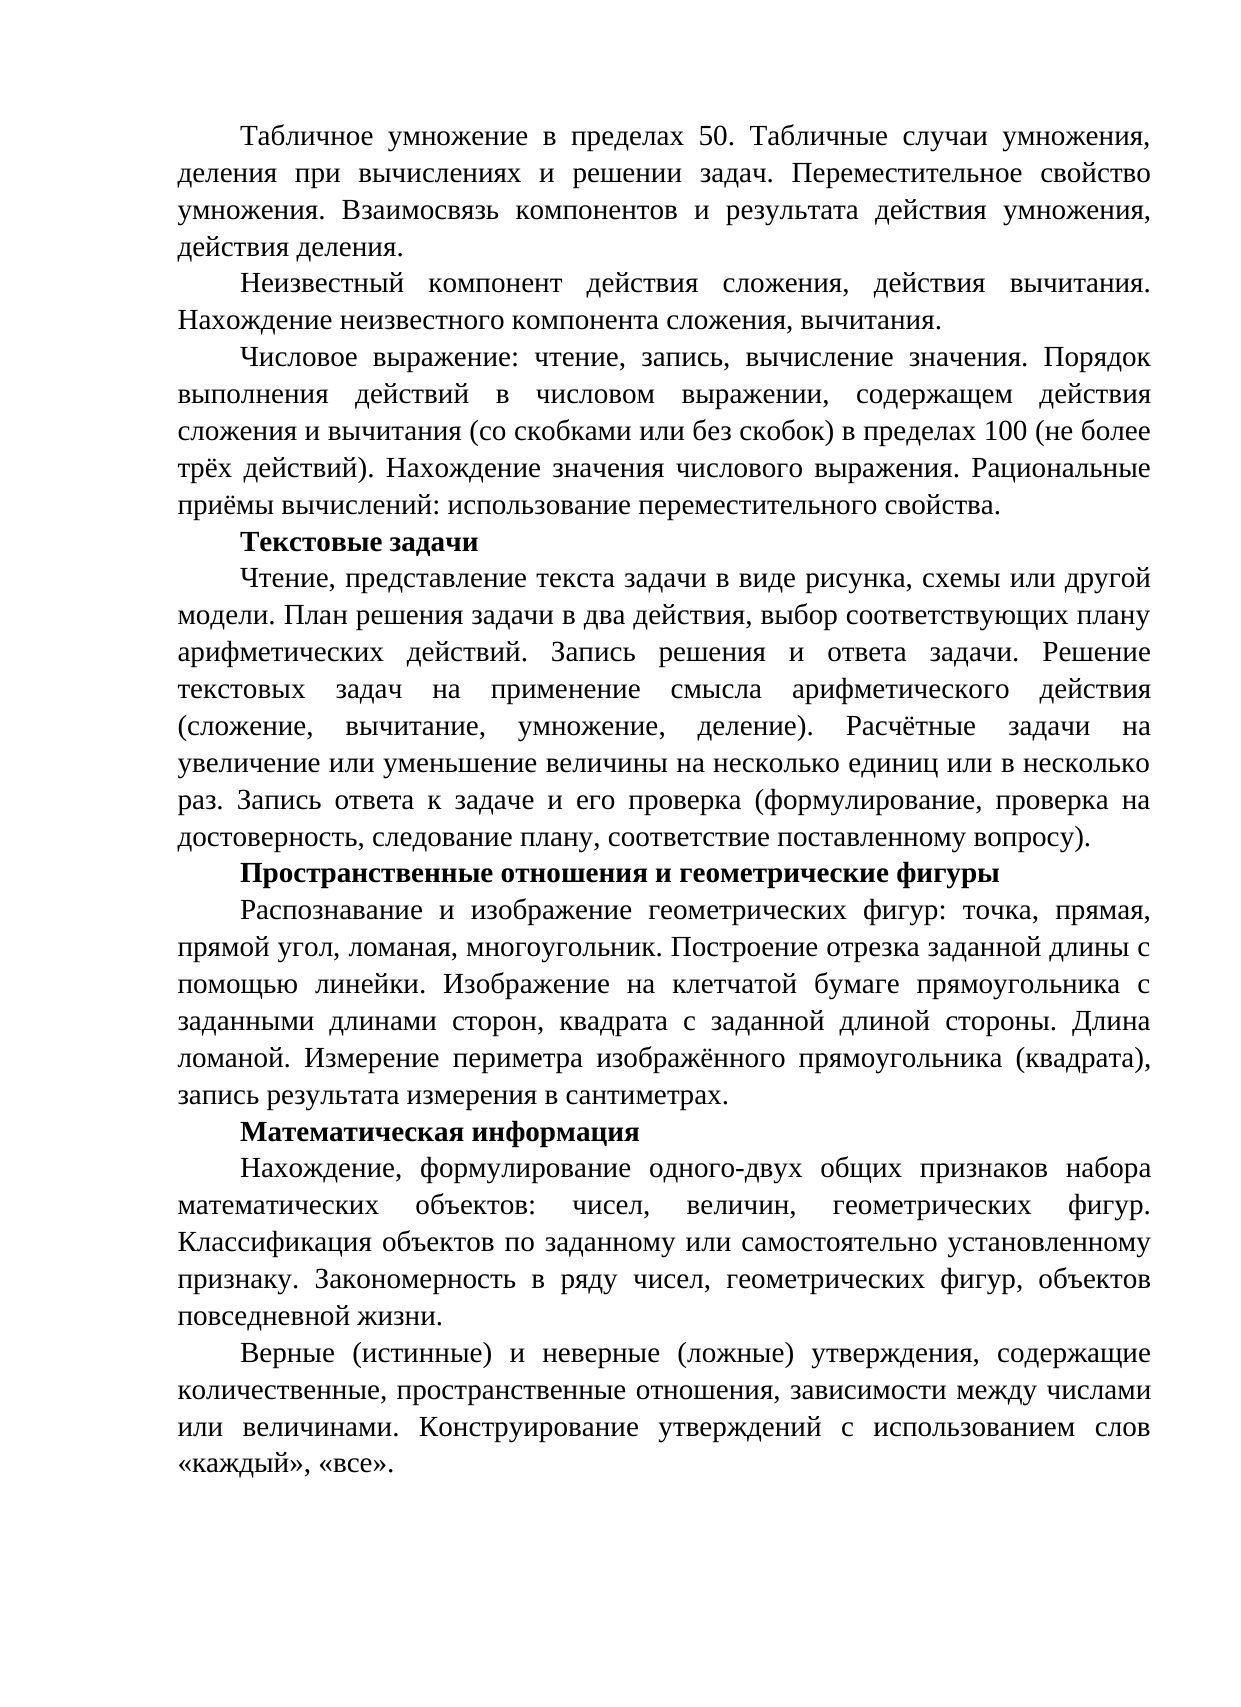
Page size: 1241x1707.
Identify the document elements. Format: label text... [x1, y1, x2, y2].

text Числовое выражение: чтение, запись, вычисление значения. Порядок выполнения действий в числовом выражении, содержащем действия сложения и вычитания (со скобками или без скобок) в пределах 100 (не более трёх действий). Нахождение значения числового выражения. Рациональные приёмы вычислений: использование переместительного свойства. [177, 339, 1152, 520]
text Математическая информация [177, 1114, 1152, 1147]
text Текстовые задачи [177, 524, 1152, 557]
text Табличное умножение в пределах 50. Табличные случаи умножения, деления при вычислениях и решении задач. Переместительное свойство умножения. Взаимосвязь компонентов и результата действия умножения, действия деления. [177, 118, 1152, 262]
text Чтение, представление текста задачи в виде рисунка, схемы или другой модели. План решения задачи в два действия, выбор соответствующих плану арифметических действий. Запись решения и ответа задачи. Решение текстовых задач на применение смысла арифметического действия (сложение, вычитание, умножение, деление). Расчётные задачи на увеличение или уменьшение величины на несколько единиц или в несколько раз. Запись ответа к задаче и его проверка (формулирование, проверка на достоверность, следование плану, соответствие поставленному вопросу). [177, 561, 1152, 852]
text Нахождение, формулирование одного-двух общих признаков набора математических объектов: чисел, величин, геометрических фигур. Классификация объектов по заданному или самостоятельно установленному признаку. Закономерность в ряду чисел, геометрических фигур, объектов повседневной жизни. [177, 1151, 1152, 1332]
text Пространственные отношения и геометрические фигуры [177, 856, 1152, 889]
text Верные (истинные) и неверные (ложные) утверждения, содержащие количественные, пространственные отношения, зависимости между числами или величинами. Конструирование утверждений с использованием слов «каждый», «все». [177, 1335, 1152, 1479]
text Распознавание и изображение геометрических фигур: точка, прямая, прямой угол, ломаная, многоугольник. Построение отрезка заданной длины с помощью линейки. Изображение на клетчатой бумаге прямоугольника с заданными длинами сторон, квадрата с заданной длиной стороны. Длина ломаной. Измерение периметра изображённого прямоугольника (квадрата), запись результата измерения в сантиметрах. [177, 892, 1152, 1110]
text Неизвестный компонент действия сложения, действия вычитания. Нахождение неизвестного компонента сложения, вычитания. [177, 266, 1152, 336]
